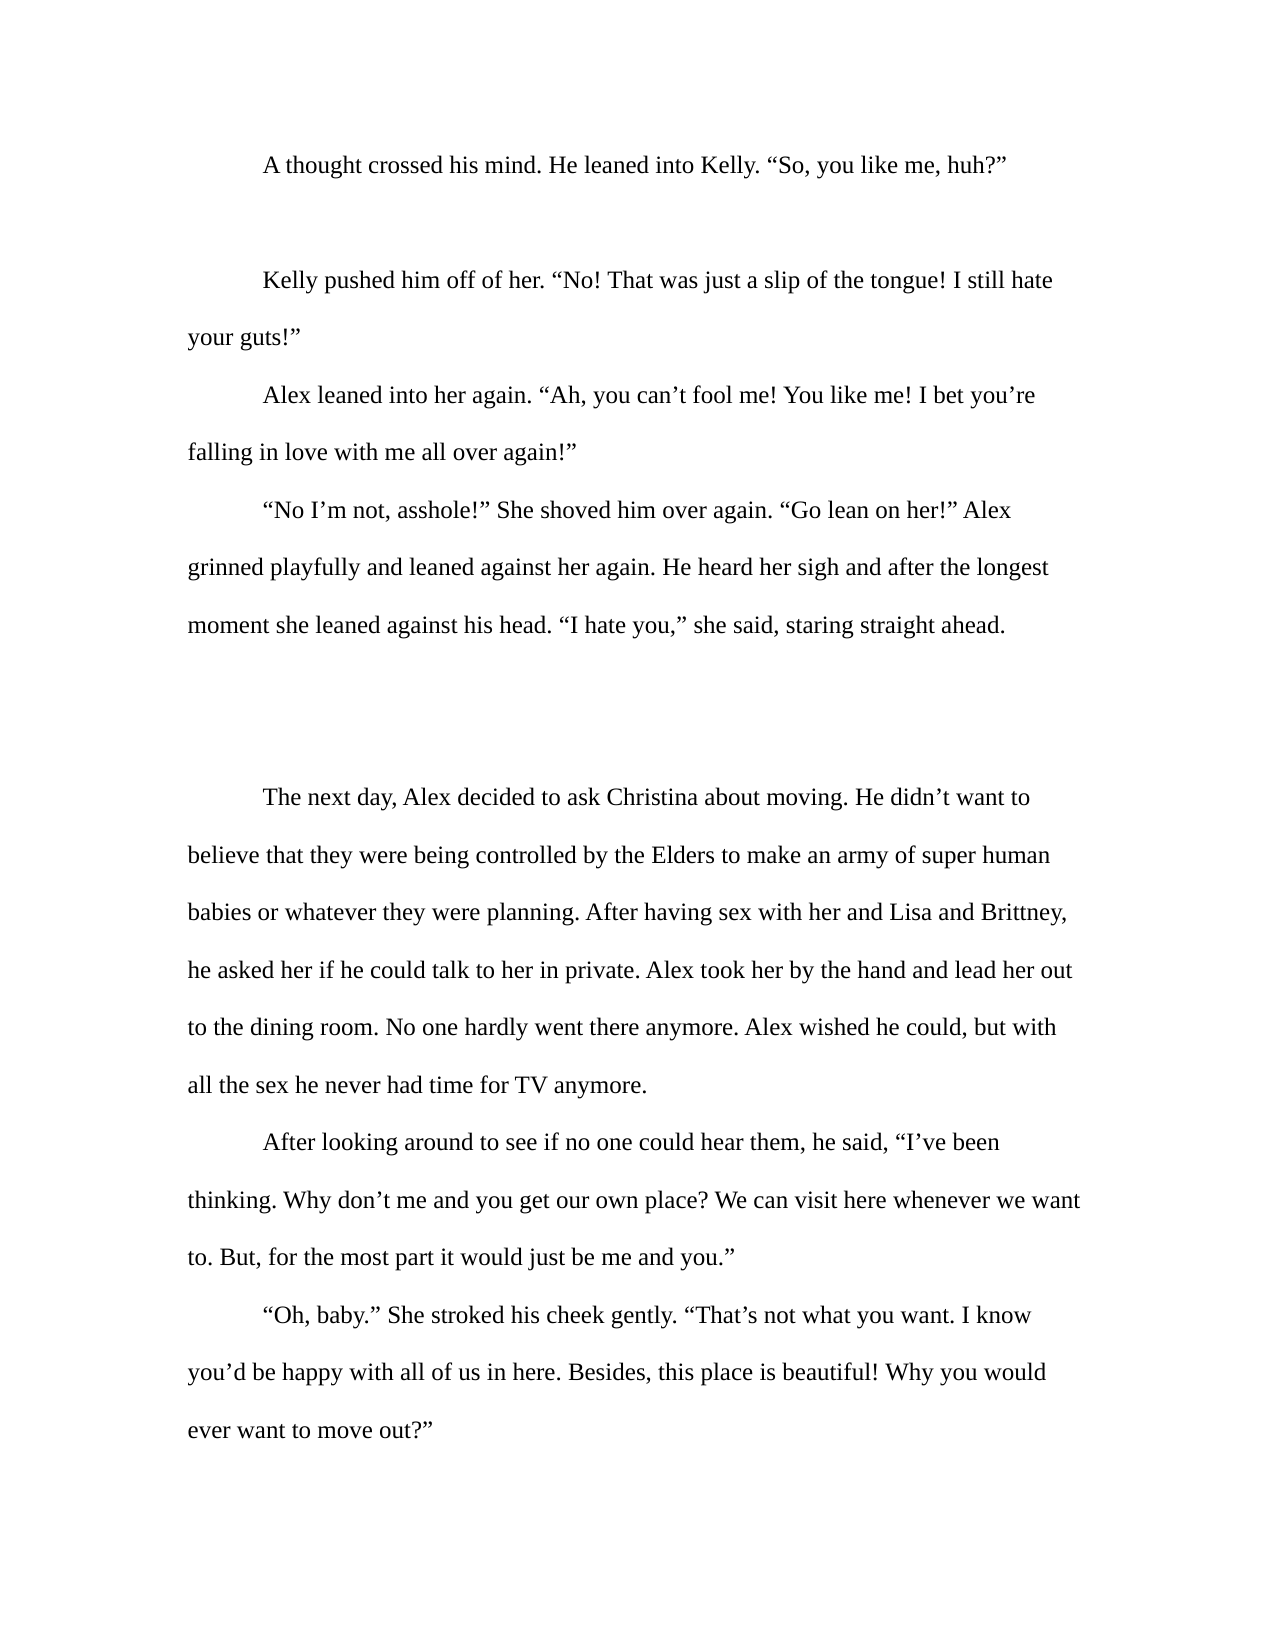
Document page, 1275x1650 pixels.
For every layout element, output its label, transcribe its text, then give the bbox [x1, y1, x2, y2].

text A thought crossed his mind. He leaned into Kelly. “So, you like me, huh?” [187, 150, 1087, 179]
text The next day, Alex decided to ask Christina about moving. He didn’t want to believe that they were being controlled by the Elders to make an army of super human babies or whatever they were planning. After having sex with her and Lisa and Brittney, he asked her if he could talk to her in private. Alex took her by the hand and lead her out to the dining room. No one hardly went there anymore. Alex wished he could, but with all the sex he never had time for TV anymore. [187, 782, 1087, 1099]
text “No I’m not, asshole!” She shoved him over again. “Go lean on her!” Alex grinned playfully and leaned against her again. He heard her sigh and after the longest moment she leaned against his head. “I hate you,” she said, staring straight ahead. [187, 495, 1087, 639]
text Kelly pushed him off of her. “No! That was just a slip of the tongue! I still hate your guts!” [187, 265, 1087, 351]
text Alex leaned into her again. “Ah, you can’t fool me! You like me! I bet you’re falling in love with me all over again!” [187, 380, 1087, 466]
text After looking around to see if no one could hear them, he said, “I’ve been thinking. Why don’t me and you get our own place? We can visit here whenever we want to. But, for the most part it would just be me and you.” [187, 1127, 1087, 1271]
text “Oh, baby.” She stroked his cheek gently. “That’s not what you want. I know you’d be happy with all of us in here. Besides, this place is beautiful! Why you would ever want to move out?” [187, 1300, 1087, 1444]
